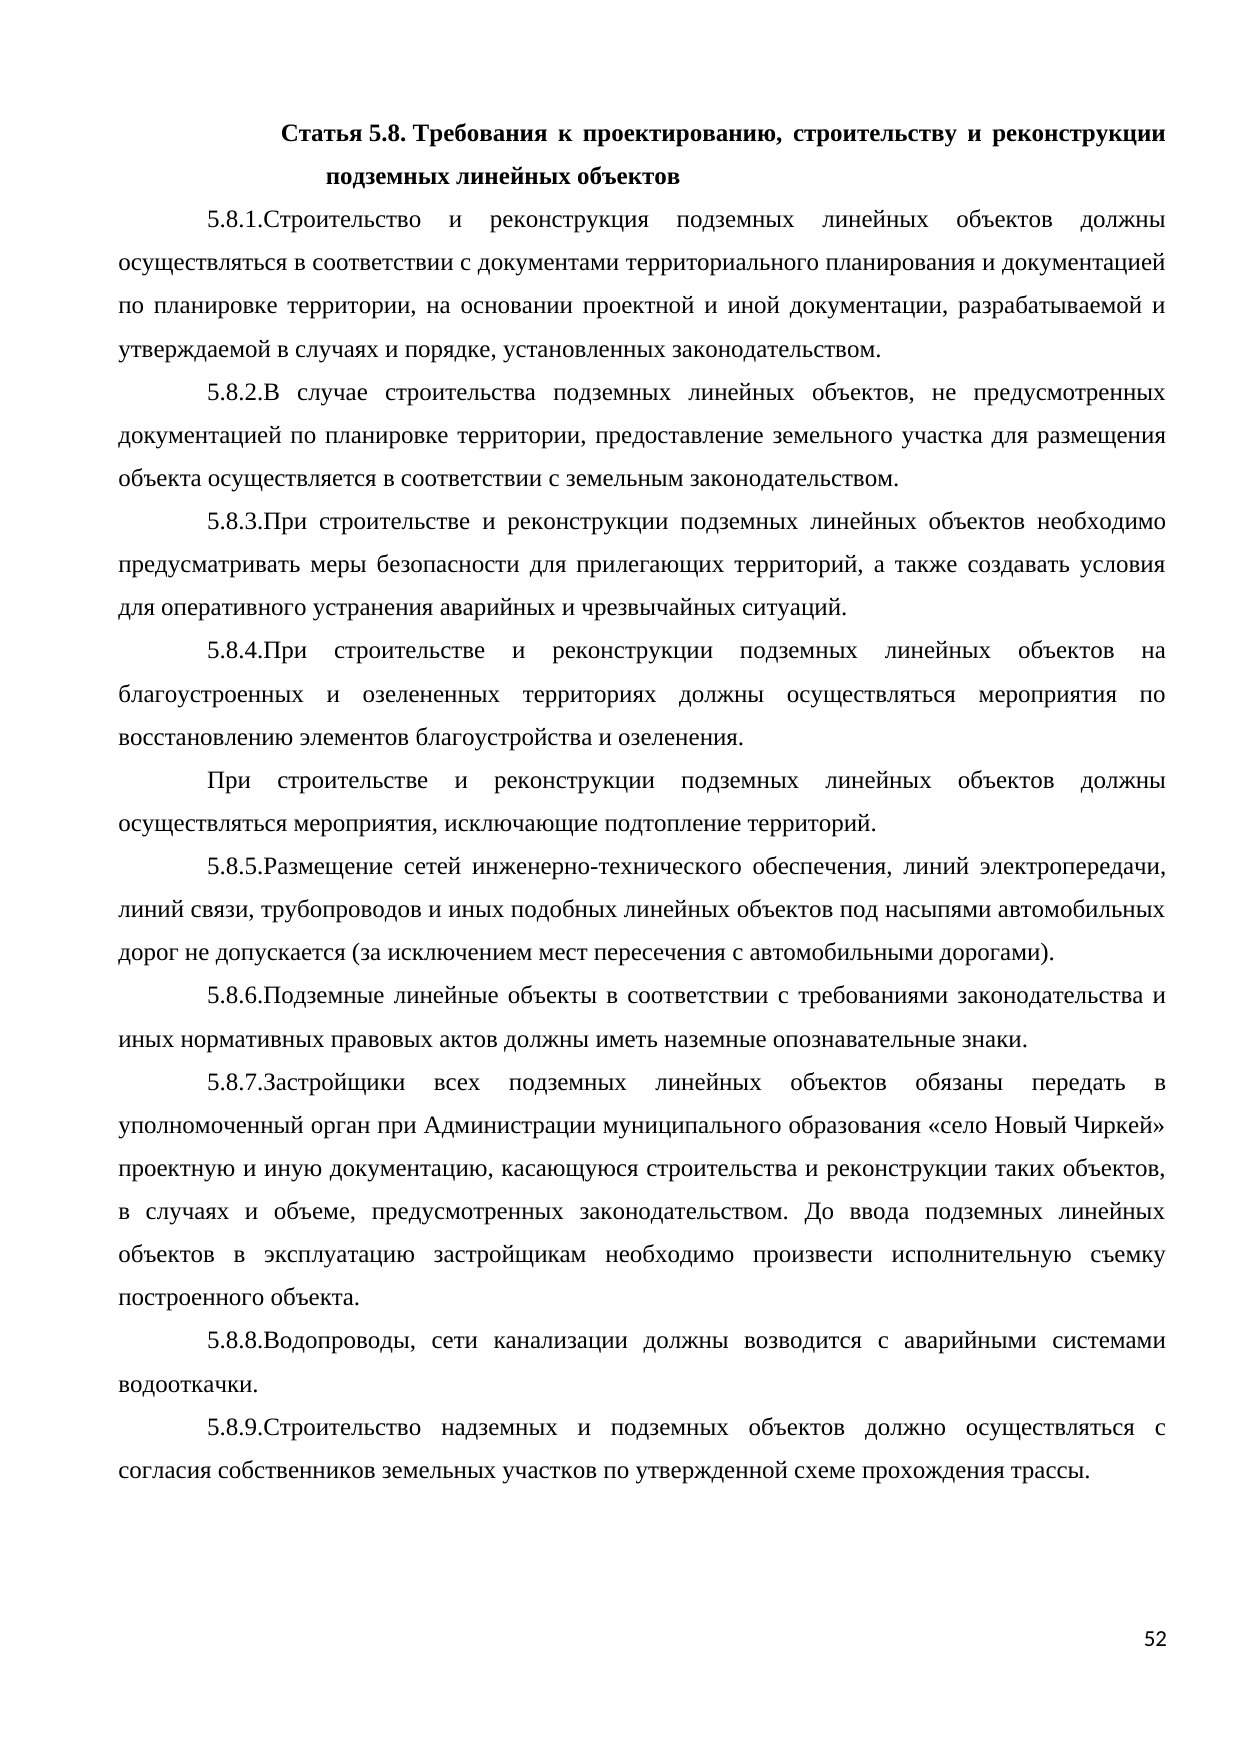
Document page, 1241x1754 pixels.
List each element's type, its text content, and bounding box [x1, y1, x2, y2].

text 5.8.5.Размещение сетей инженерно-технического обеспечения, линий электропередачи, линий связи, трубопроводов и иных подобных линейных объектов под насыпями автомобильных дорог не допускается (за исключением мест пересечения с автомобильными дорогами). [118, 851, 1167, 966]
text При строительстве и реконструкции подземных линейных объектов должны осуществляться мероприятия, исключающие подтопление территорий. [118, 765, 1167, 837]
text 5.8.4.При строительстве и реконструкции подземных линейных объектов на благоустроенных и озелененных территориях должны осуществляться мероприятия по восстановлению элементов благоустройства и озеленения. [118, 636, 1167, 751]
text 5.8.1.Строительство и реконструкция подземных линейных объектов должны осуществляться в соответствии с документами территориального планирования и документацией по планировке территории, на основании проектной и иной документации, разрабатываемой и утверждаемой в случаях и порядке, установленных законодательством. [118, 204, 1167, 362]
text 5.8.6.Подземные линейные объекты в соответствии с требованиями законодательства и иных нормативных правовых актов должны иметь наземные опознавательные знаки. [118, 981, 1167, 1052]
text 5.8.8.Водопроводы, сети канализации должны возводится с аварийными системами водооткачки. [118, 1326, 1167, 1397]
text 5.8.9.Строительство надземных и подземных объектов должно осуществляться с согласия собственников земельных участков по утвержденной схеме прохождения трассы. [118, 1412, 1167, 1484]
text 5.8.2.В случае строительства подземных линейных объектов, не предусмотренных документацией по планировке территории, предоставление земельного участка для размещения объекта осуществляется в соответствии с земельным законодательством. [118, 377, 1167, 492]
list Требования к проектированию, строительству и реконструкции подземных линейных объектов [281, 118, 1167, 190]
text 5.8.3.При строительстве и реконструкции подземных линейных объектов необходимо предусматривать меры безопасности для прилегающих территорий, а также создавать условия для оперативного устранения аварийных и чрезвычайных ситуаций. [118, 506, 1167, 621]
text 5.8.7.Застройщики всех подземных линейных объектов обязаны передать в уполномоченный орган при Администрации муниципального образования «село Новый Чиркей» проектную и иную документацию, касающуюся строительства и реконструкции таких объектов, в случаях и объеме, предусмотренных законодательством. До ввода подземных линейных объектов в эксплуатацию застройщикам необходимо произвести исполнительную съемку построенного объекта. [118, 1067, 1167, 1311]
